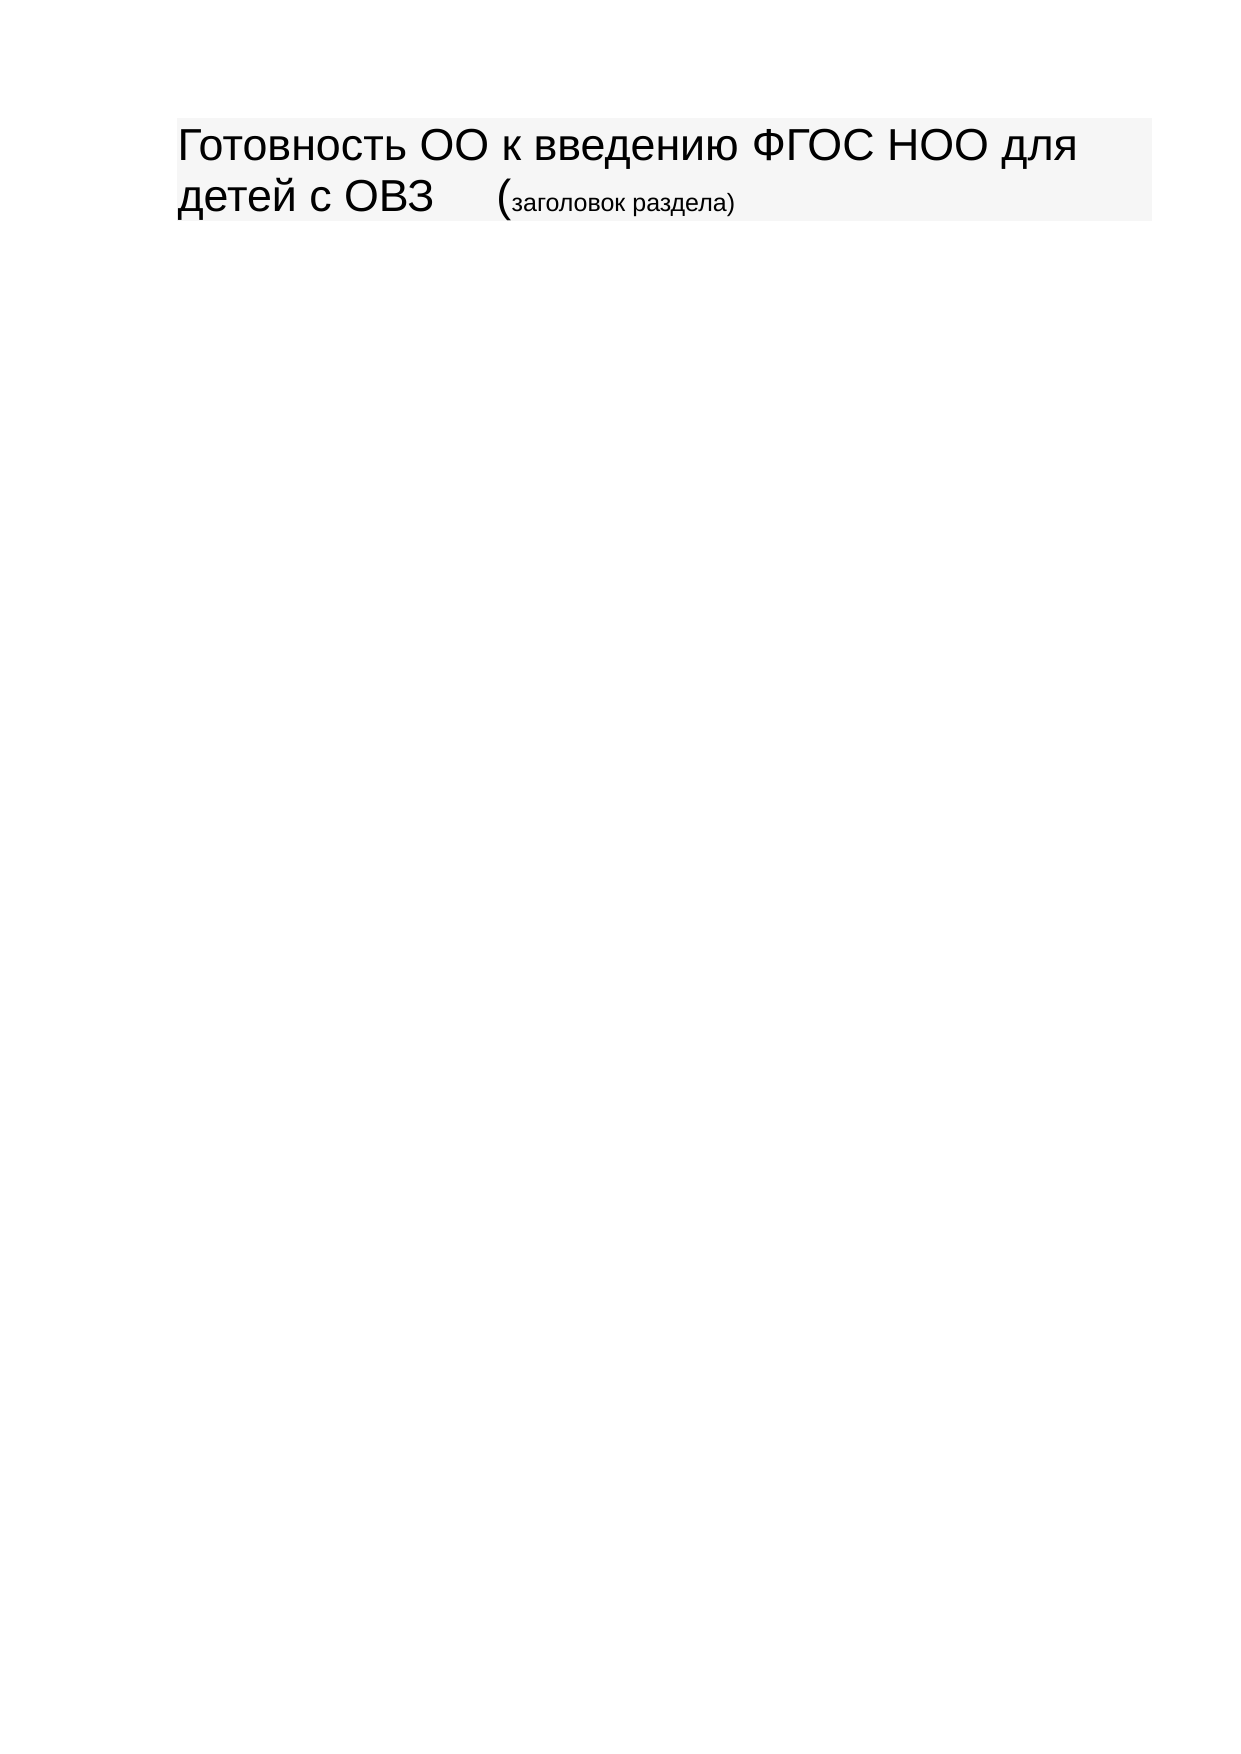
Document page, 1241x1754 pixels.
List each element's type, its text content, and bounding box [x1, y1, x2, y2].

text Готовность ОО к введению​ ФГОС НОО для детей с ОВЗ (заголовок раздела) [177, 118, 1152, 221]
